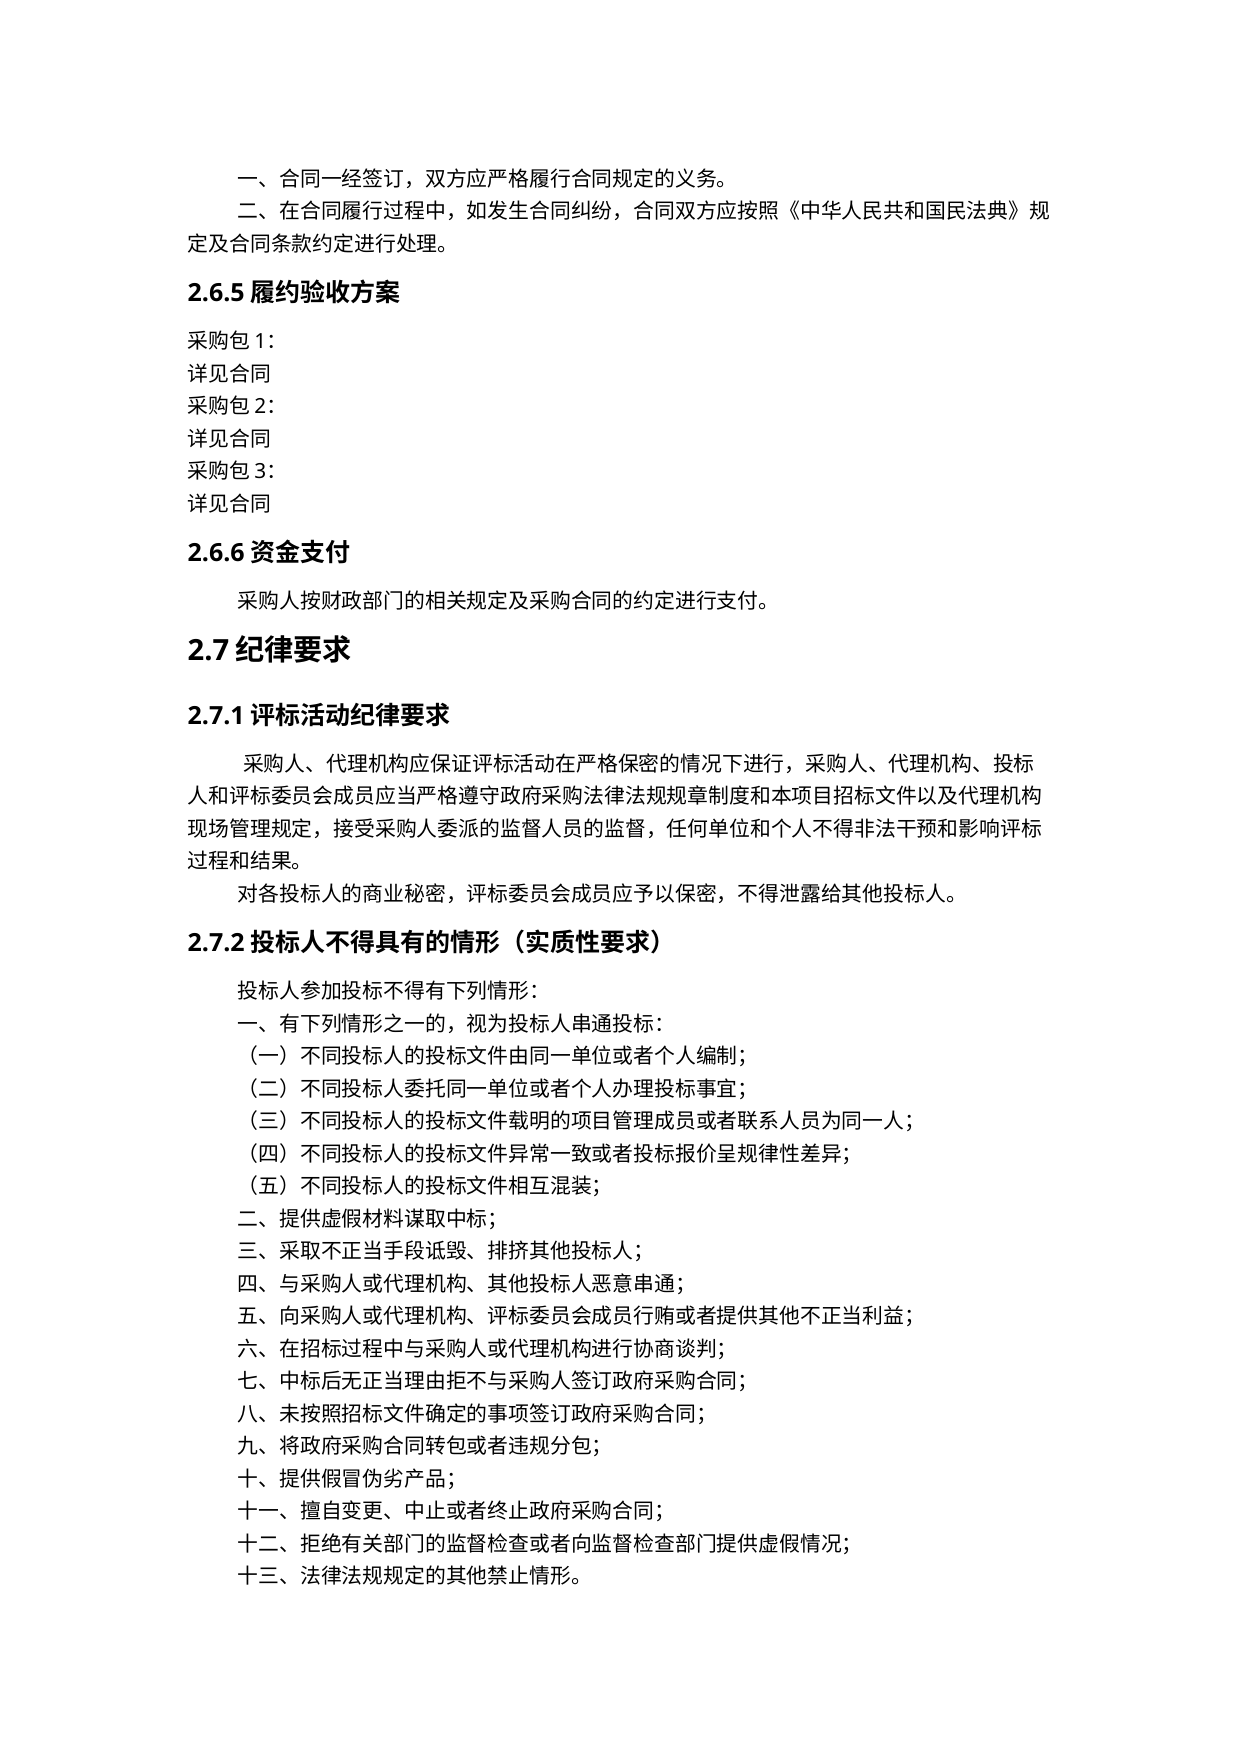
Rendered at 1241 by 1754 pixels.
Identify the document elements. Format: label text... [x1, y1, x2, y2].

text 二、在合同履行过程中，如发生合同纠纷，合同双方应按照《中华人民共和国民法典》规定及合同条款约定进行处理。 [187, 194, 1053, 259]
text 采购包3： [187, 454, 1053, 487]
text （四）不同投标人的投标文件异常一致或者投标报价呈规律性差异； [187, 1137, 1053, 1169]
text 投标人参加投标不得有下列情形： [187, 974, 1053, 1007]
text 详见合同 [187, 357, 1053, 389]
text 六、在招标过程中与采购人或代理机构进行协商谈判； [187, 1332, 1053, 1364]
text 2.7.2投标人不得具有的情形（实质性要求） [187, 909, 1053, 974]
text 一、有下列情形之一的，视为投标人串通投标： [187, 1007, 1053, 1039]
text 一、合同一经签订，双方应严格履行合同规定的义务。 [187, 162, 1053, 194]
text （五）不同投标人的投标文件相互混装； [187, 1169, 1053, 1202]
text 四、与采购人或代理机构、其他投标人恶意串通； [187, 1267, 1053, 1299]
text 十二、拒绝有关部门的监督检查或者向监督检查部门提供虚假情况； [187, 1527, 1053, 1559]
text 采购人按财政部门的相关规定及采购合同的约定进行支付。 [187, 584, 1053, 617]
text 十、提供假冒伪劣产品； [187, 1462, 1053, 1494]
text 2.6.6资金支付 [187, 519, 1053, 584]
text 九、将政府采购合同转包或者违规分包； [187, 1429, 1053, 1462]
text 2.7.1评标活动纪律要求 [187, 682, 1053, 747]
text 五、向采购人或代理机构、评标委员会成员行贿或者提供其他不正当利益； [187, 1299, 1053, 1332]
text 详见合同 [187, 422, 1053, 454]
text 采购包1： [187, 324, 1053, 357]
text 2.7纪律要求 [187, 617, 1053, 682]
text （二）不同投标人委托同一单位或者个人办理投标事宜； [187, 1072, 1053, 1104]
text 八、未按照招标文件确定的事项签订政府采购合同； [187, 1397, 1053, 1429]
text 对各投标人的商业秘密，评标委员会成员应予以保密，不得泄露给其他投标人。 [187, 877, 1053, 909]
text 采购人、代理机构应保证评标活动在严格保密的情况下进行，采购人、代理机构、投标人和评标委员会成员应当严格遵守政府采购法律法规规章制度和本项目招标文件以及代理机构现场管理规定，接受采购人委派的监督人员的监督，任何单位和个人不得非法干预和影响评标过程和结果。 [187, 747, 1053, 877]
text 三、采取不正当手段诋毁、排挤其他投标人； [187, 1234, 1053, 1267]
text 七、中标后无正当理由拒不与采购人签订政府采购合同； [187, 1364, 1053, 1397]
text 采购包2： [187, 389, 1053, 422]
text 十三、法律法规规定的其他禁止情形。 [187, 1559, 1053, 1592]
text 十一、擅自变更、中止或者终止政府采购合同； [187, 1494, 1053, 1527]
text 详见合同 [187, 487, 1053, 519]
text （三）不同投标人的投标文件载明的项目管理成员或者联系人员为同一人； [187, 1104, 1053, 1137]
text （一）不同投标人的投标文件由同一单位或者个人编制； [187, 1039, 1053, 1072]
text 二、提供虚假材料谋取中标； [187, 1202, 1053, 1234]
text 2.6.5履约验收方案 [187, 259, 1053, 324]
